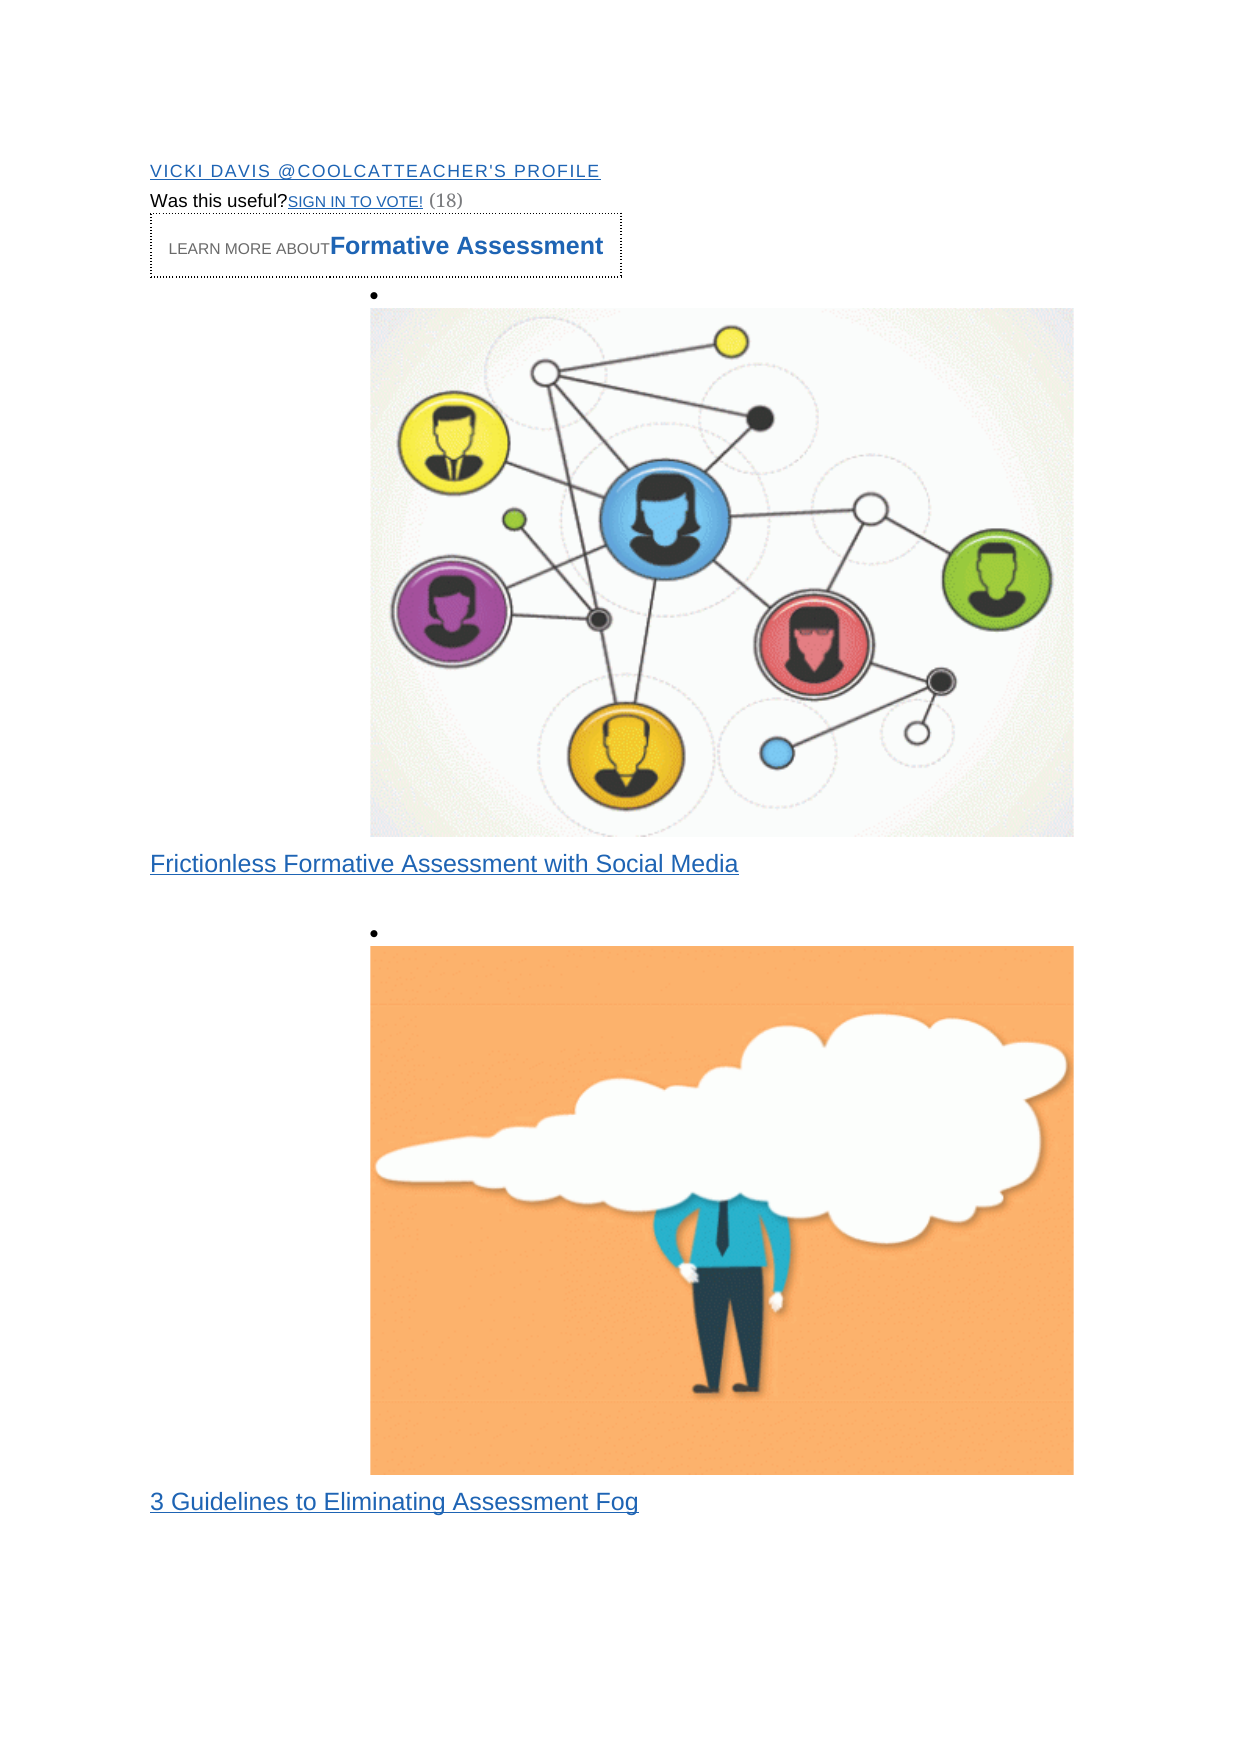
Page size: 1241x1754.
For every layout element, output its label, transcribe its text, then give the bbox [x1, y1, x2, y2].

text Was this useful?SIGN IN TO VOTE! (18) [150, 181, 1090, 212]
picture [370, 946, 1074, 1475]
picture [370, 308, 1074, 837]
text VICKI DAVIS @COOLCATTEACHER'S PROFILE [150, 150, 1090, 181]
text LEARN MORE ABOUTFormative Assessment [150, 212, 1090, 278]
text 3 Guidelines to Eliminating Assessment Fog [150, 1487, 1090, 1516]
text Frictionless Formative Assessment with Social Media [150, 849, 1060, 878]
